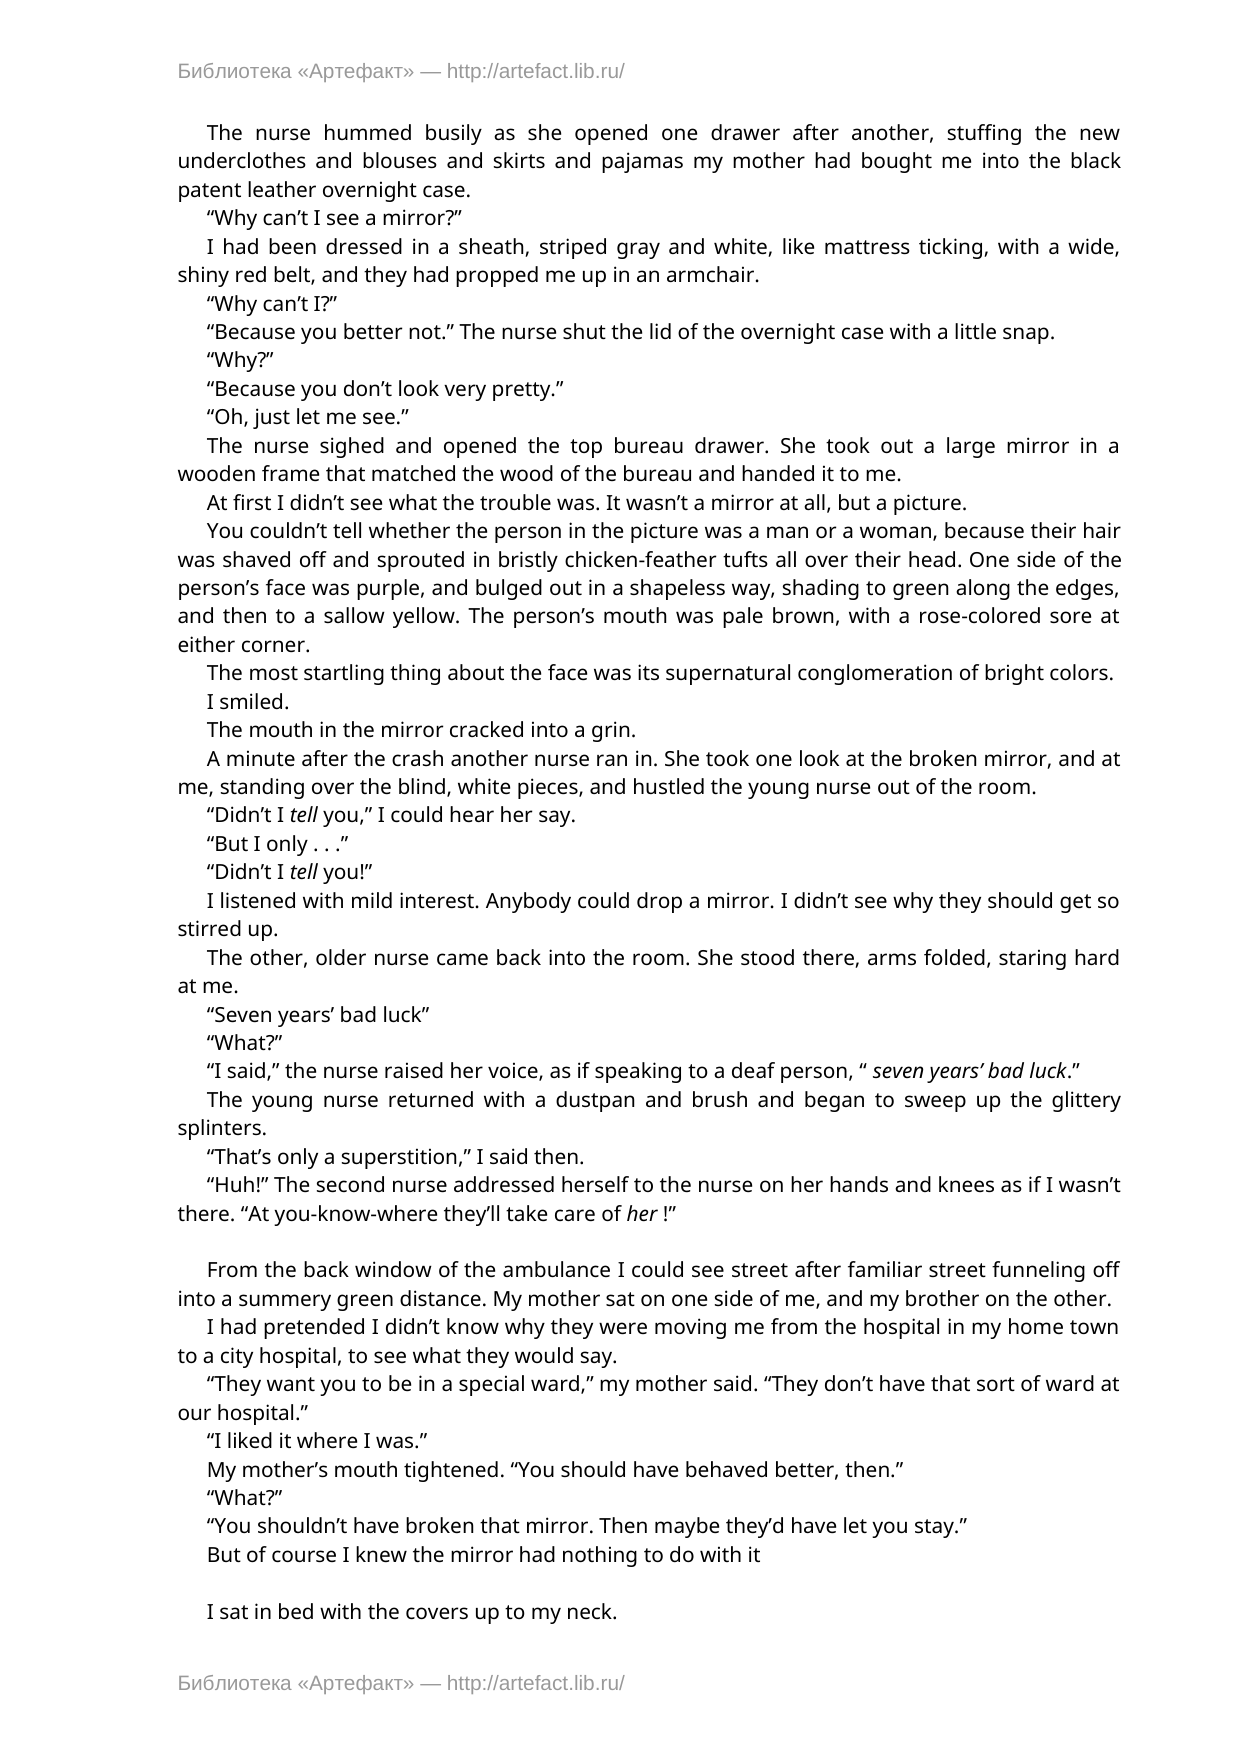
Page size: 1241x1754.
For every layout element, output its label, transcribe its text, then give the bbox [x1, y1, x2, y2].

text “That’s only a superstition,” I said then. [177, 1142, 1122, 1170]
text The young nurse returned with a dustpan and brush and began to sweep up the glittery splinters. [177, 1085, 1122, 1142]
text “Because you better not.” The nurse shut the lid of the overnight case with a little snap. [177, 317, 1122, 346]
text “They want you to be in a special ward,” my mother said. “They don’t have that sort of ward at our hospital.” [177, 1369, 1122, 1426]
text “Why?” [177, 346, 1122, 374]
text “Why can’t I?” [177, 289, 1122, 317]
text “Seven years’ bad luck” [177, 1000, 1122, 1028]
text The nurse hummed busily as she opened one drawer after another, stuffing the new underclothes and blouses and skirts and pajamas my mother had bought me into the black patent leather overnight case. [177, 118, 1122, 203]
text I smiled. [177, 687, 1122, 715]
text “Oh, just let me see.” [177, 402, 1122, 431]
text “Why can’t I see a mirror?” [177, 203, 1122, 232]
text I had been dressed in a sheath, striped gray and white, like mattress ticking, with a wide, shiny red belt, and they had propped me up in an armchair. [177, 232, 1122, 289]
text The mouth in the mirror cracked into a grin. [177, 715, 1122, 744]
text “I liked it where I was.” [177, 1426, 1122, 1455]
text The nurse sighed and opened the top bureau drawer. She took out a large mirror in a wooden frame that matched the wood of the bureau and handed it to me. [177, 431, 1122, 488]
text A minute after the crash another nurse ran in. She took one look at the broken mirror, and at me, standing over the blind, white pieces, and hustled the young nurse out of the room. [177, 744, 1122, 801]
text I listened with mild interest. Anybody could drop a mirror. I didn’t see why they should get so stirred up. [177, 886, 1122, 943]
text I had pretended I didn’t know why they were moving me from the hospital in my home town to a city hospital, to see what they would say. [177, 1312, 1122, 1369]
text The most startling thing about the face was its supernatural conglomeration of bright colors. [177, 658, 1122, 687]
text You couldn’t tell whether the person in the picture was a man or a woman, because their hair was shaved off and sprouted in bristly chicken-feather tufts all over their head. One side of the person’s face was purple, and bulged out in a shapeless way, shading to green along the edges, and then to a sallow yellow. The person’s mouth was pale brown, with a rose-colored sore at either corner. [177, 516, 1122, 658]
text “Because you don’t look very pretty.” [177, 374, 1122, 402]
text “Huh!” The second nurse addressed herself to the nurse on her hands and knees as if I wasn’t there. “At you-know-where they’ll take care of her !” [177, 1170, 1122, 1227]
text “What?” [177, 1483, 1122, 1512]
text “You shouldn’t have broken that mirror. Then maybe they’d have let you stay.” [177, 1512, 1122, 1540]
text “Didn’t I tell you!” [177, 857, 1122, 886]
text At first I didn’t see what the trouble was. It wasn’t a mirror at all, but a picture. [177, 488, 1122, 516]
text The other, older nurse came back into the room. She stood there, arms folded, staring hard at me. [177, 943, 1122, 1000]
text My mother’s mouth tightened. “You should have behaved better, then.” [177, 1455, 1122, 1483]
text “Didn’t I tell you,” I could hear her say. [177, 801, 1122, 829]
text “But I only . . .” [177, 829, 1122, 857]
text “What?” [177, 1028, 1122, 1057]
text But of course I knew the mirror had nothing to do with it [177, 1540, 1122, 1568]
text From the back window of the ambulance I could see street after familiar street funneling off into a summery green distance. My mother sat on one side of me, and my brother on the other. [177, 1256, 1122, 1312]
text I sat in bed with the covers up to my neck. [177, 1597, 1122, 1625]
text “I said,” the nurse raised her voice, as if speaking to a deaf person, “ seven years’ bad luck.” [177, 1057, 1122, 1085]
